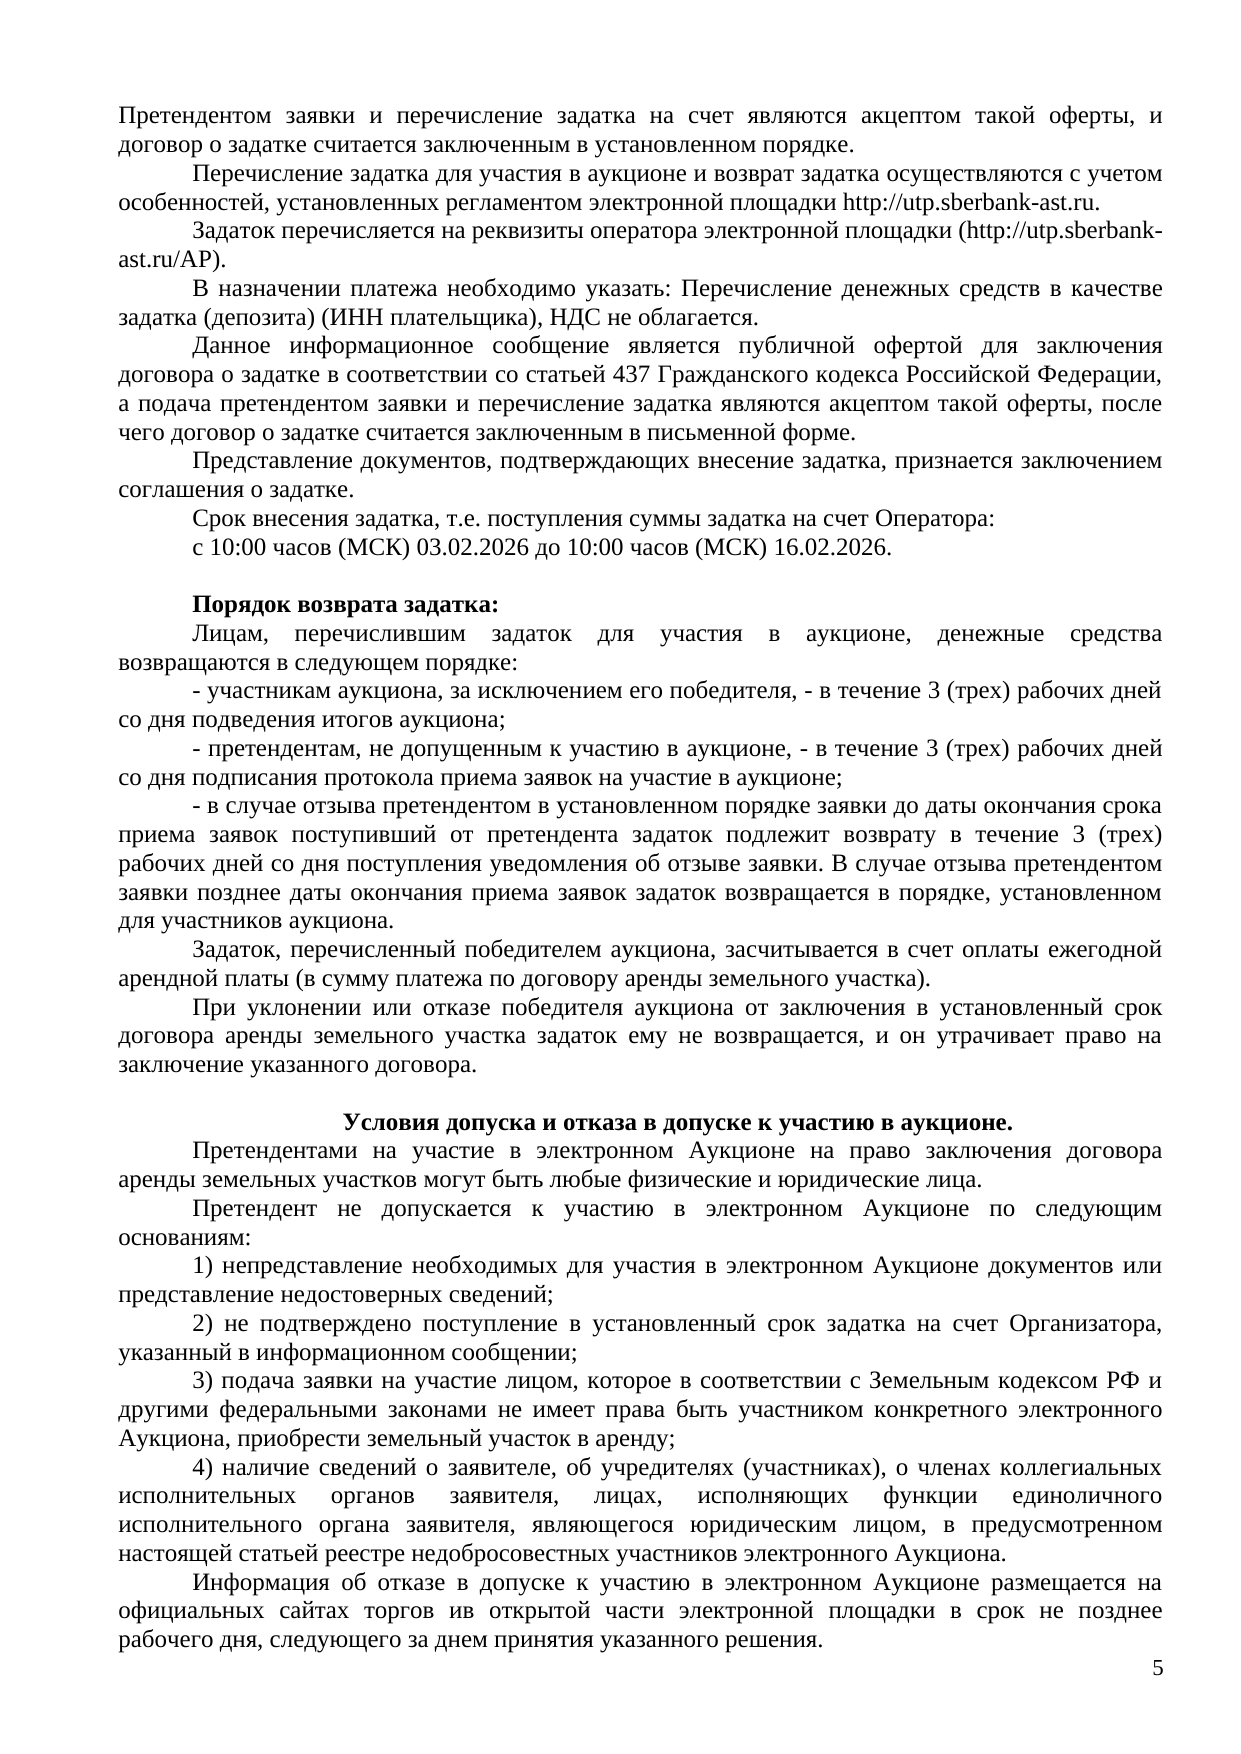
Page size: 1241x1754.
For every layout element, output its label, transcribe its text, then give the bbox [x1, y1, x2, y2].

text В назначении платежа необходимо указать: Перечисление денежных средств в качестве задатка (депозита) (ИНН плательщика), НДС не облагается. [118, 273, 1163, 330]
text 4) наличие сведений о заявителе, об учредителях (участниках), о членах коллегиальных исполнительных органов заявителя, лицах, исполняющих функции единоличного исполнительного органа заявителя, являющегося юридическим лицом, в предусмотренном настоящей статьей реестре недобросовестных участников электронного Аукциона. [118, 1452, 1163, 1567]
text c 10:00 часов (МСК) 03.02.2026 до 10:00 часов (МСК) 16.02.2026. [118, 532, 1163, 560]
text При уклонении или отказе победителя аукциона от заключения в установленный срок договора аренды земельного участка задаток ему не возвращается, и он утрачивает право на заключение указанного договора. [118, 992, 1163, 1078]
text Представление документов, подтверждающих внесение задатка, признается заключением соглашения о задатке. [118, 445, 1163, 503]
text Задаток перечисляется на реквизиты оператора электронной площадки (http://utp.sberbank-ast.ru/AP). [118, 215, 1163, 273]
text Претендентами на участие в электронном Аукционе на право заключения договора аренды земельных участков могут быть любые физические и юридические лица. [118, 1135, 1163, 1193]
text Срок внесения задатка, т.е. поступления суммы задатка на счет Оператора: [118, 503, 1163, 532]
text 2) не подтверждено поступление в установленный срок задатка на счет Организатора, указанный в информационном сообщении; [118, 1308, 1163, 1365]
text Условия допуска и отказа в допуске к участию в аукционе. [118, 1107, 1163, 1135]
text Лицам, перечислившим задаток для участия в аукционе, денежные средства возвращаются в следующем порядке: [118, 618, 1163, 675]
text - претендентам, не допущенным к участию в аукционе, - в течение 3 (трех) рабочих дней со дня подписания протокола приема заявок на участие в аукционе; [118, 733, 1163, 790]
text - участникам аукциона, за исключением его победителя, - в течение 3 (трех) рабочих дней со дня подведения итогов аукциона; [118, 675, 1163, 733]
text - в случае отзыва претендентом в установленном порядке заявки до даты окончания срока приема заявок поступивший от претендента задаток подлежит возврату в течение 3 (трех) рабочих дней со дня поступления уведомления об отзыве заявки. В случае отзыва претендентом заявки позднее даты окончания приема заявок задаток возвращается в порядке, установленном для участников аукциона. [118, 790, 1163, 934]
text Перечисление задатка для участия в аукционе и возврат задатка осуществляются с учетом особенностей, установленных регламентом электронной площадки http://utp.sberbank-ast.ru. [118, 158, 1163, 215]
text Информация об отказе в допуске к участию в электронном Аукционе размещается на официальных сайтах торгов ив открытой части электронной площадки в срок не позднее рабочего дня, следующего за днем принятия указанного решения. [118, 1567, 1163, 1653]
text 3) подача заявки на участие лицом, которое в соответствии с Земельным кодексом РФ и другими федеральными законами не имеет права быть участником конкретного электронного Аукциона, приобрести земельный участок в аренду; [118, 1365, 1163, 1452]
text 1) непредставление необходимых для участия в электронном Аукционе документов или представление недостоверных сведений; [118, 1250, 1163, 1308]
text Данное информационное сообщение является публичной офертой для заключения договора о задатке в соответствии со статьей 437 Гражданского кодекса Российской Федерации, а подача претендентом заявки и перечисление задатка являются акцептом такой оферты, после чего договор о задатке считается заключенным в письменной форме. [118, 330, 1163, 445]
text Задаток, перечисленный победителем аукциона, засчитывается в счет оплаты ежегодной арендной платы (в сумму платежа по договору аренды земельного участка). [118, 934, 1163, 992]
text Порядок возврата задатка: [118, 589, 1163, 618]
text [118, 100, 1163, 158]
text Претендент не допускается к участию в электронном Аукционе по следующим основаниям: [118, 1193, 1163, 1250]
